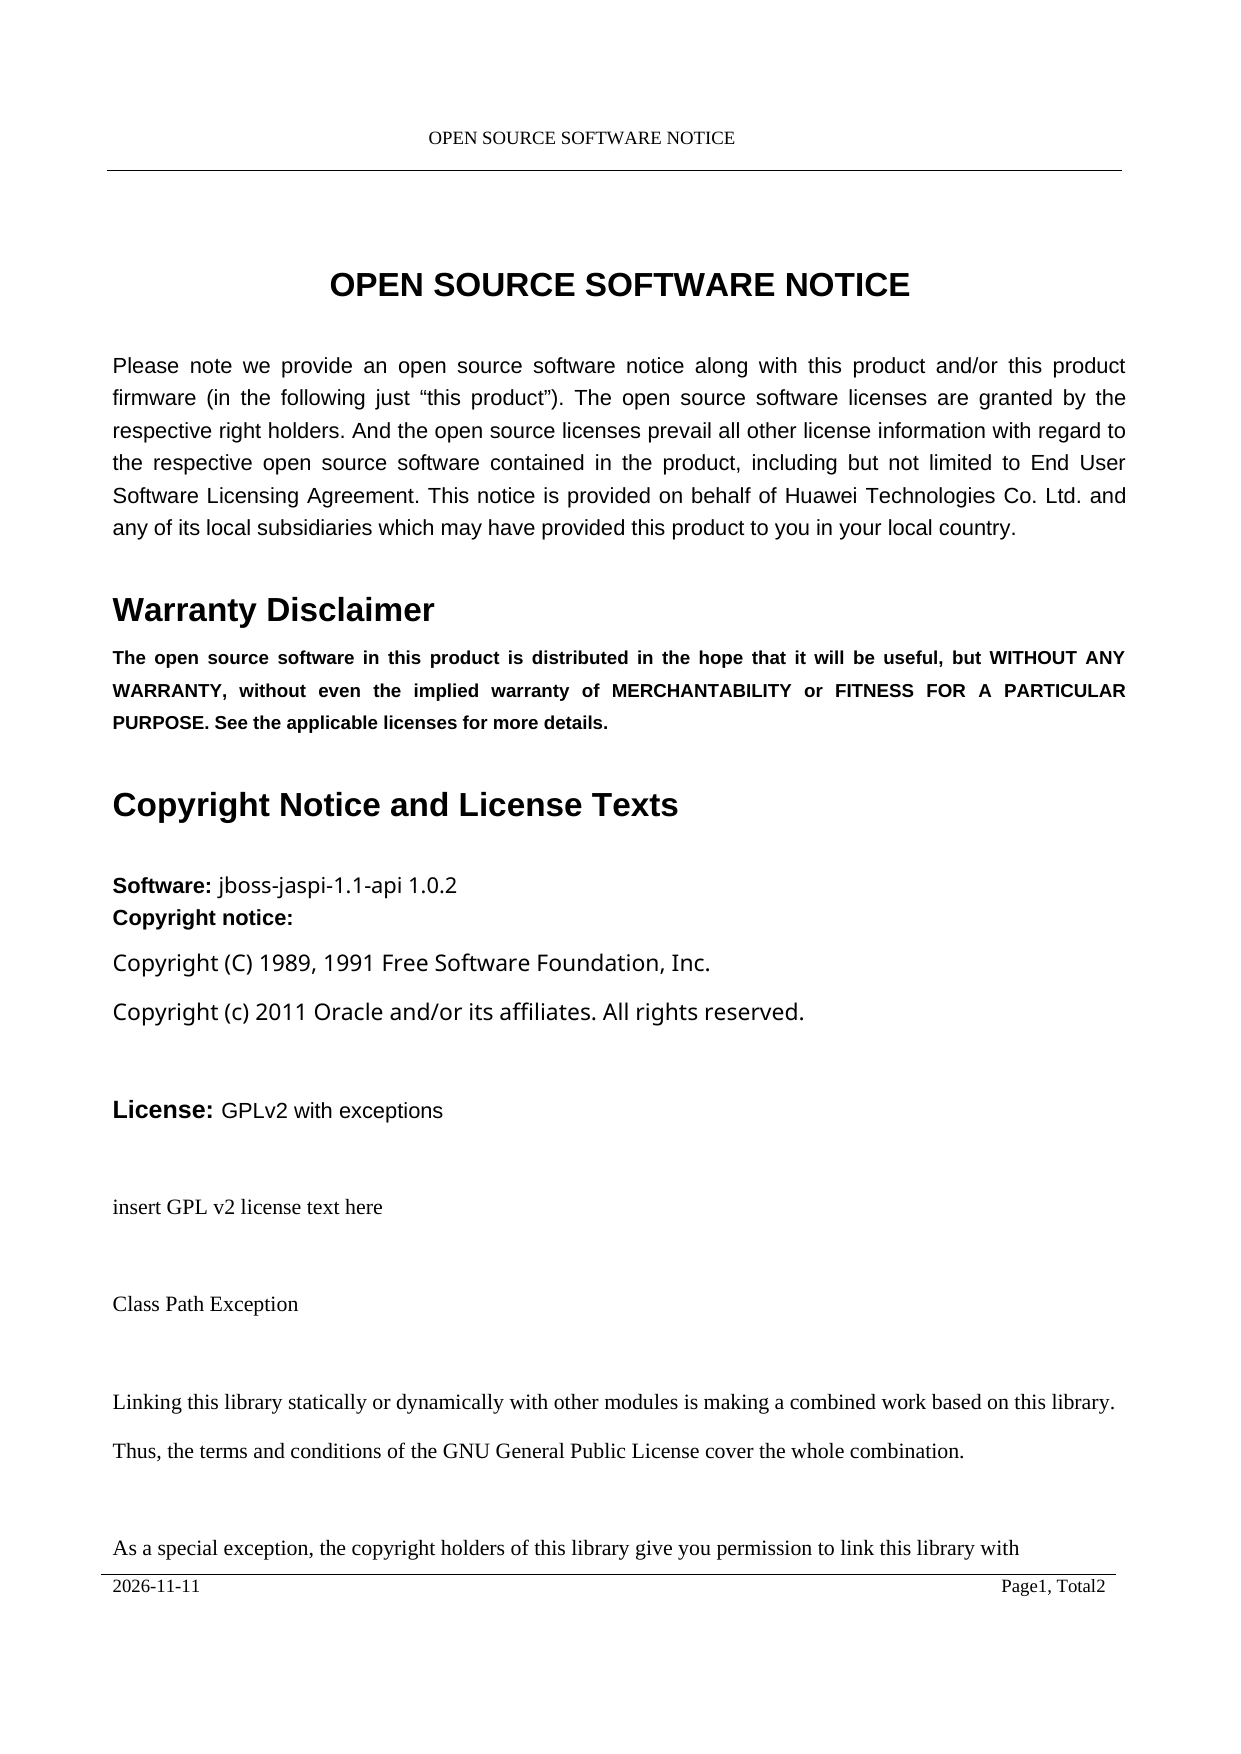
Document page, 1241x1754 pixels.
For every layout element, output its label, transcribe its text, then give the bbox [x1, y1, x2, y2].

text Copyright notice: [112, 901, 1128, 934]
text The open source software in this product is distributed in the hope that it will be useful, but WITHOUT ANY WARRANTY, without even the implied warranty of MERCHANTABILITY or FITNESS FOR A PARTICULAR PURPOSE. See the applicable licenses for more details. [112, 641, 1128, 739]
text OPEN SOURCE SOFTWARE NOTICE [112, 251, 1128, 316]
text Copyright Notice and License Texts [112, 771, 1128, 836]
text Warranty Disclaimer [112, 576, 1128, 641]
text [112, 1093, 1128, 1564]
text Software: jboss-jaspi-1.1-api 1.0.2 [112, 869, 1128, 901]
text Please note we provide an open source software notice along with this product and/or this product firmware (in the following just “this product”). The open source software licenses are granted by the respective right holders. And the open source licenses prevail all other license information with regard to the respective open source software contained in the product, including but not limited to End User Software Licensing Agreement. This notice is provided on behalf of Huawei Technologies Co. Ltd. and any of its local subsidiaries which may have provided this product to you in your local country. [112, 349, 1128, 544]
text Copyright (C) 1989, 1991 Free Software Foundation, Inc. Copyright (c) 2011 Oracle and/or its affiliates. All rights reserved. [112, 947, 1128, 1077]
